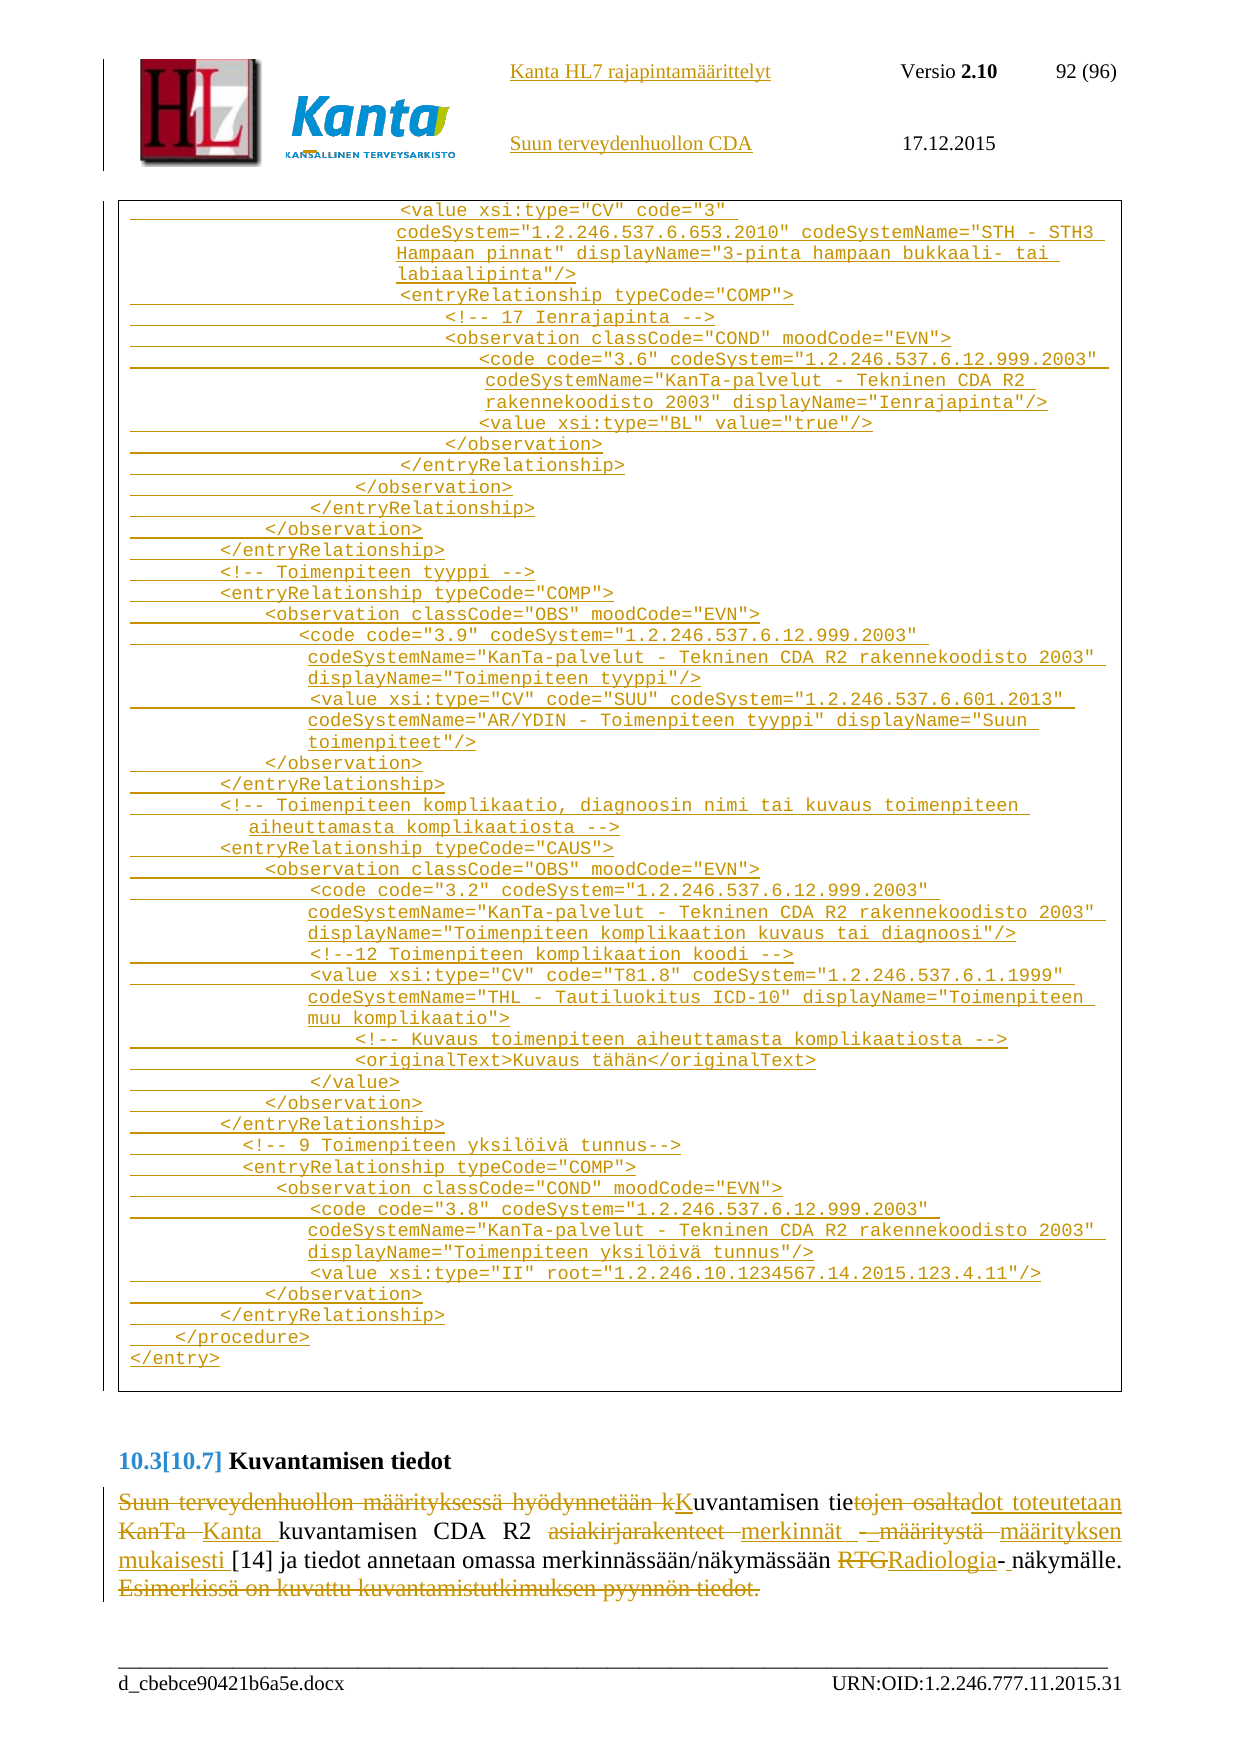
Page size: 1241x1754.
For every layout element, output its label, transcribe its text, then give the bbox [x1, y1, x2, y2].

table_header [119, 201, 1121, 1391]
subtitle Kuvantamisen tiedot [118, 1446, 1122, 1475]
picture [306, 96, 318, 110]
picture [140, 59, 263, 167]
picture [285, 96, 455, 158]
text uvantamisen tie kuvantamisen CDA R2 [14] ja tiedot annetaan omassa merkinnässään/näkymässään -näkymälle. [118, 1487, 1122, 1602]
